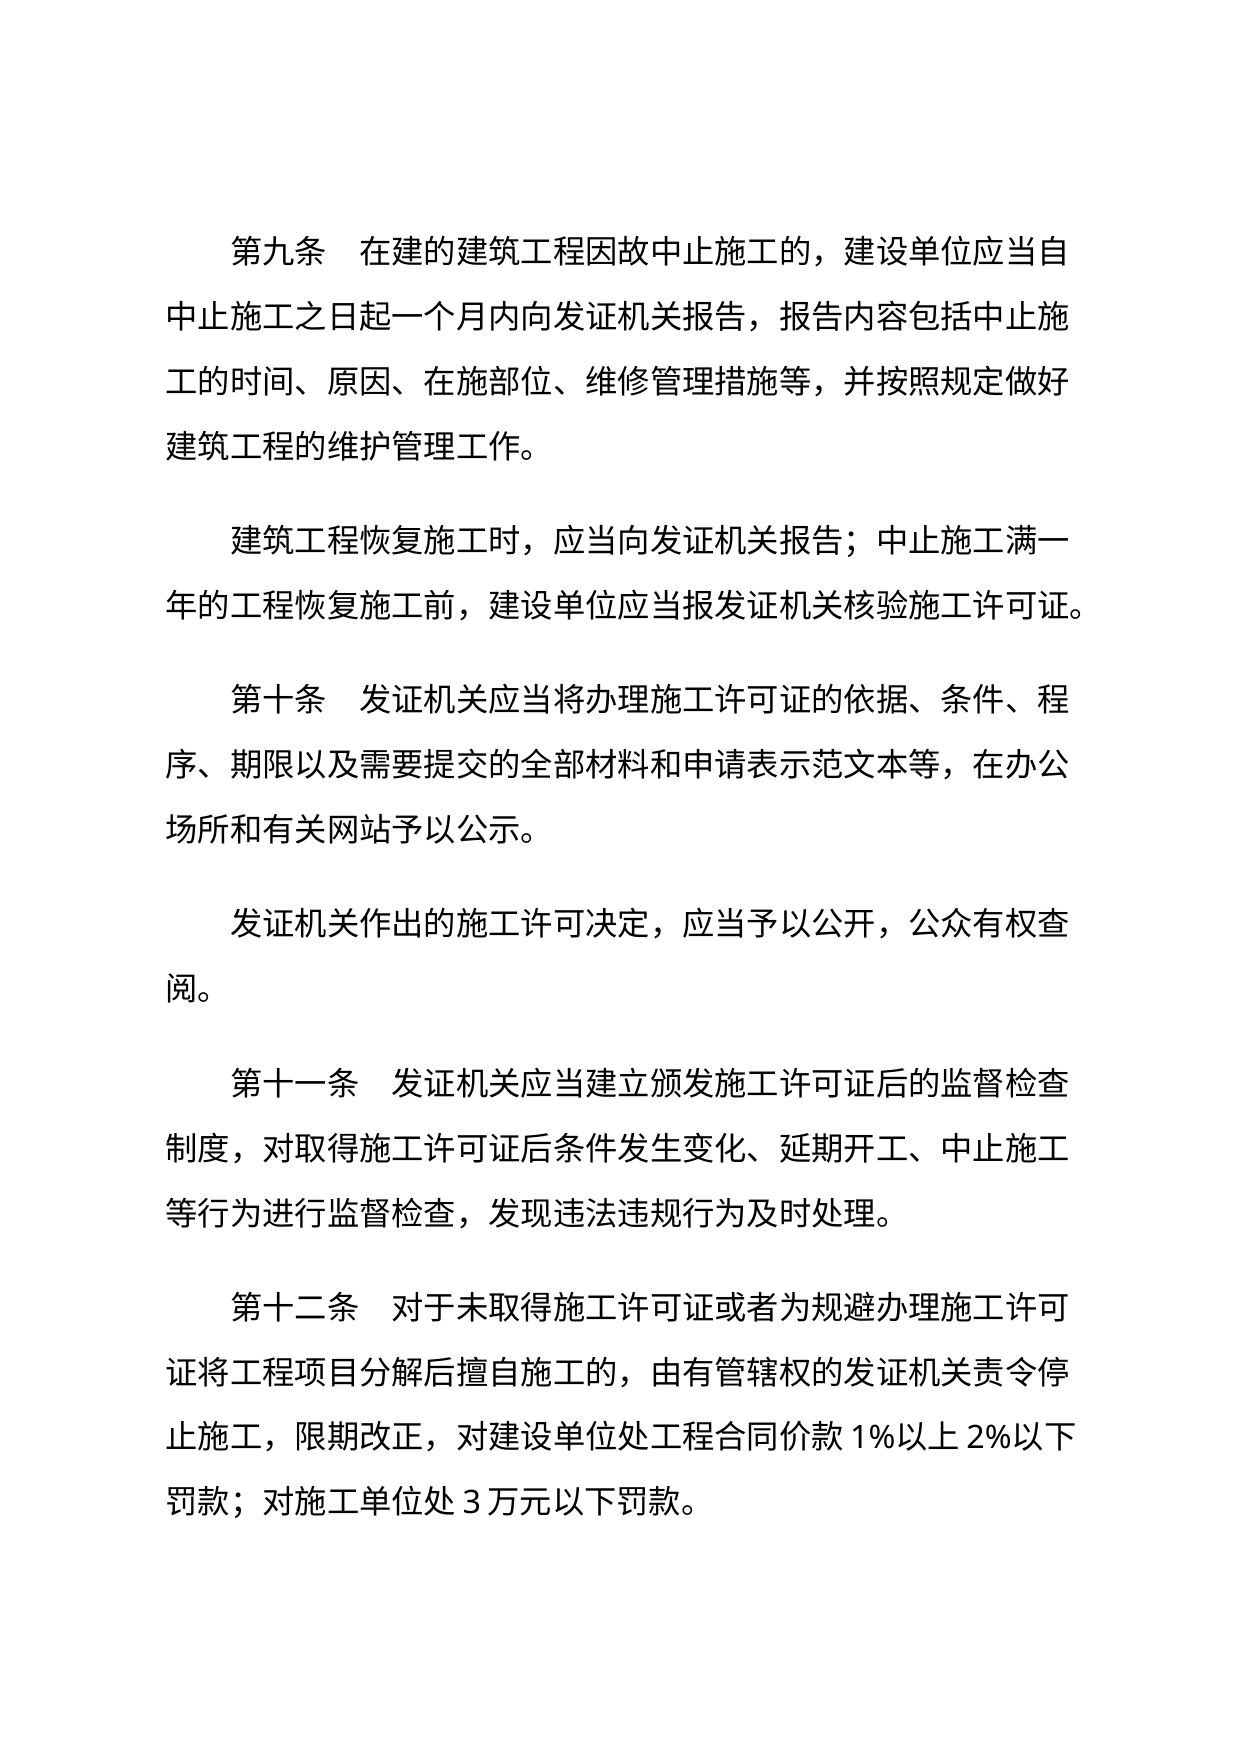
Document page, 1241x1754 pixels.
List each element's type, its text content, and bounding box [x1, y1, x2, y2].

text 发证机关作出的施工许可决定，应当予以公开，公众有权查阅。 [165, 889, 1087, 1019]
text 建筑工程恢复施工时，应当向发证机关报告；中止施工满一年的工程恢复施工前，建设单位应当报发证机关核验施工许可证。 [165, 506, 1087, 636]
text 第十二条 对于未取得施工许可证或者为规避办理施工许可证将工程项目分解后擅自施工的，由有管辖权的发证机关责令停止施工，限期改正，对建设单位处工程合同价款1%以上2%以下罚款；对施工单位处3万元以下罚款。 [165, 1272, 1087, 1532]
text 第十条 发证机关应当将办理施工许可证的依据、条件、程序、期限以及需要提交的全部材料和申请表示范文本等，在办公场所和有关网站予以公示。 [165, 665, 1087, 860]
text 第十一条 发证机关应当建立颁发施工许可证后的监督检查制度，对取得施工许可证后条件发生变化、延期开工、中止施工等行为进行监督检查，发现违法违规行为及时处理。 [165, 1048, 1087, 1243]
text 第九条 在建的建筑工程因故中止施工的，建设单位应当自中止施工之日起一个月内向发证机关报告，报告内容包括中止施工的时间、原因、在施部位、维修管理措施等，并按照规定做好建筑工程的维护管理工作。 [165, 217, 1087, 477]
